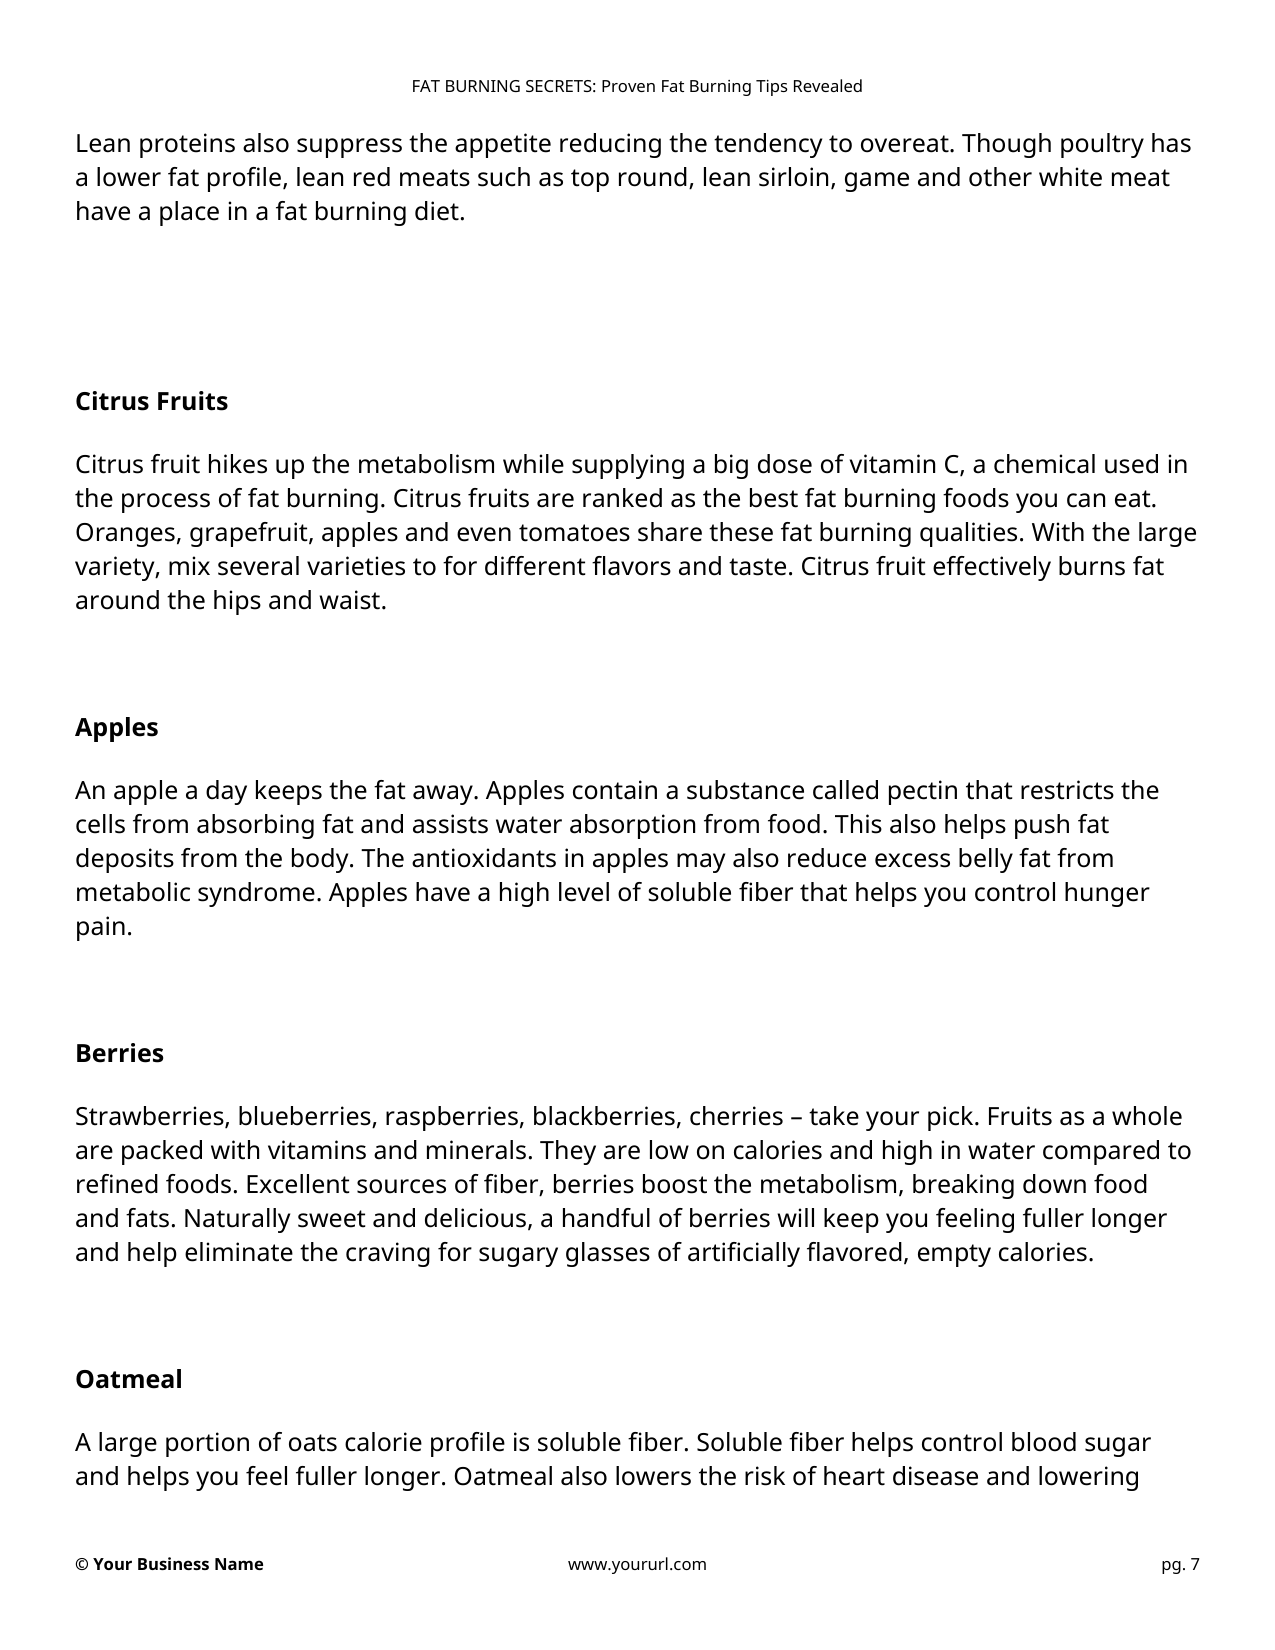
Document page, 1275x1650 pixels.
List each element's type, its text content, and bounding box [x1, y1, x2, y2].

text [75, 126, 1200, 228]
text Citrus Fruits [75, 383, 1200, 418]
text Citrus fruit hikes up the metabolism while supplying a big dose of vitamin C, a chemical used in the process of fat burning. Citrus fruits are ranked as the best fat burning foods you can eat. , grapefruit, apples and even tomatoes share these fat burning qualities. With the large variety, mix several varieties to for different flavors and taste. Citrus fruit effectively burns fat around the hips and waist. [75, 447, 1200, 617]
text Apples [75, 709, 1200, 743]
text Berries [75, 1035, 1200, 1069]
text Oatmeal [75, 1361, 1200, 1395]
text Strawberries, blueberries, raspberries, blackberries, cherries – take your pick. Fruits as a whole are packed with vitamins and minerals. They are low on calories and high in water compared to refined foods. Excellent sources of fiber, berries boost the metabolism, breaking down food and fats. Naturally sweet and delicious, a handful of berries will keep you feeling fuller longer and help eliminate the craving for sugary glasses of artificially flavored, empty calories. [75, 1099, 1200, 1269]
text An apple a day keeps the fat away. Apples contain a substance called pectin that restricts the cells from absorbing fat and assists water absorption from food. This also helps push fat deposits from the body. The antioxidants in apples may also reduce excess belly fat from metabolic syndrome. Apples have a high level of soluble fiber that helps you control hunger pain. [75, 773, 1200, 943]
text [75, 1424, 1200, 1493]
